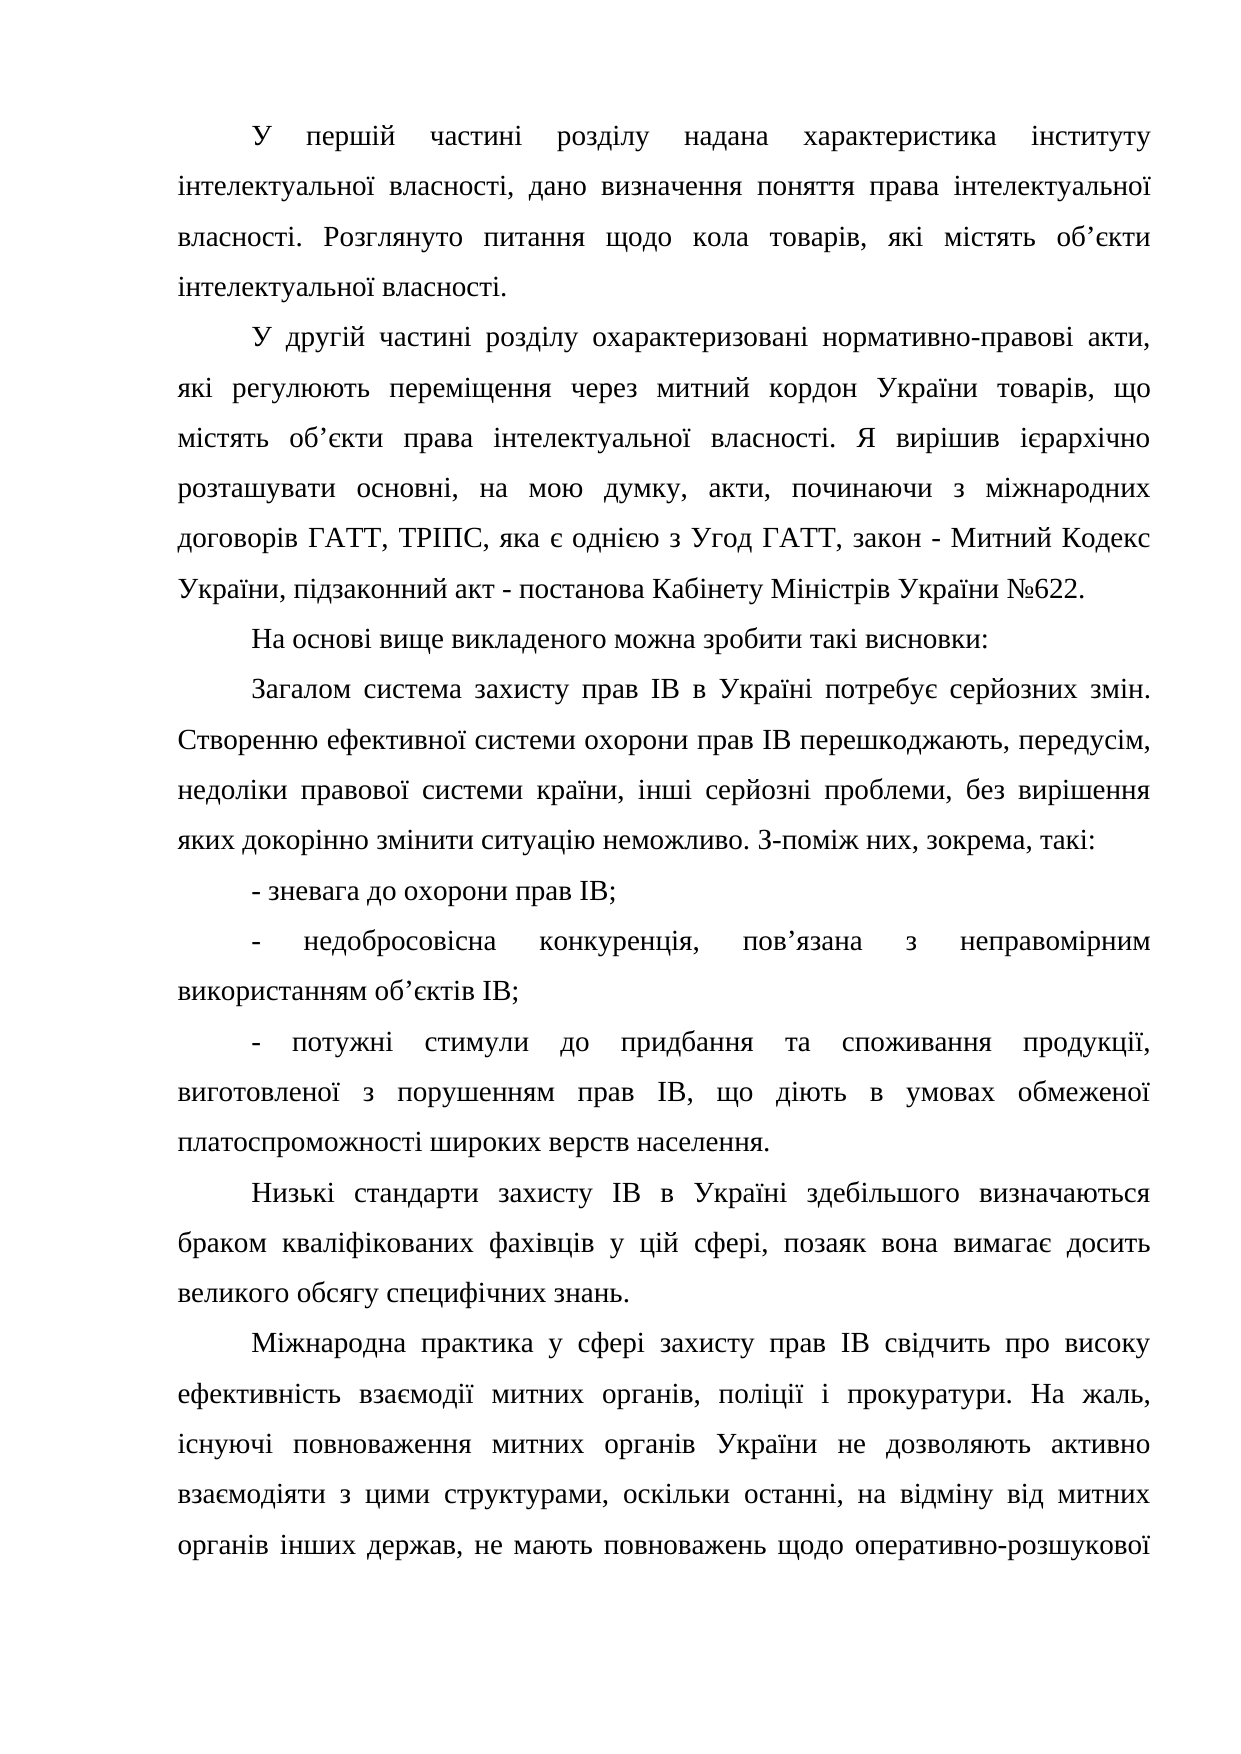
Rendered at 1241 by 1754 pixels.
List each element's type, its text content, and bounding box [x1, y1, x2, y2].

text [177, 1326, 1152, 1560]
text У першій частині розділу надана характеристика інституту інтелектуальної власності, дано визначення поняття права інтелектуальної власності. Розглянуто питання щодо кола товарів, які містять об’єкти інтелектуальної власності. [177, 118, 1152, 303]
text - недобросовісна конкуренція, пов’язана з неправомірним використанням об’єктів ІВ; [177, 923, 1152, 1007]
text Загалом система захисту прав ІВ в Україні потребує серйозних змін. Створенню ефективної системи охорони прав ІВ перешкоджають, передусім, недоліки правової системи країни, інші серйозні проблеми, без вирішення яких докорінно змінити ситуацію неможливо. З-поміж них, зокрема, такі: [177, 672, 1152, 856]
text На основі вище викладеного можна зробити такі висновки: [177, 621, 1152, 655]
text - потужні стимули до придбання та споживання продукції, виготовленої з порушенням прав ІВ, що діють в умовах обмеженої платоспроможності широких верств населення. [177, 1024, 1152, 1158]
text Низькі стандарти захисту ІВ в Україні здебільшого визначаються браком кваліфікованих фахівців у цій сфері, позаяк вона вимагає досить великого обсягу специфічних знань. [177, 1175, 1152, 1309]
text У другій частині розділу охарактеризовані нормативно-правові акти, які регулюють переміщення через митний кордон України товарів, що містять об’єкти права інтелектуальної власності. Я вирішив ієрархічно розташувати основні, на мою думку, акти, починаючи з міжнародних договорів ГАТТ, ТРІПС, яка є однією з Угод ГАТТ, закон - Митний Кодекс України, підзаконний акт - постанова Кабінету Міністрів України №622. [177, 319, 1152, 604]
text - зневага до охорони прав ІВ; [177, 873, 1152, 906]
